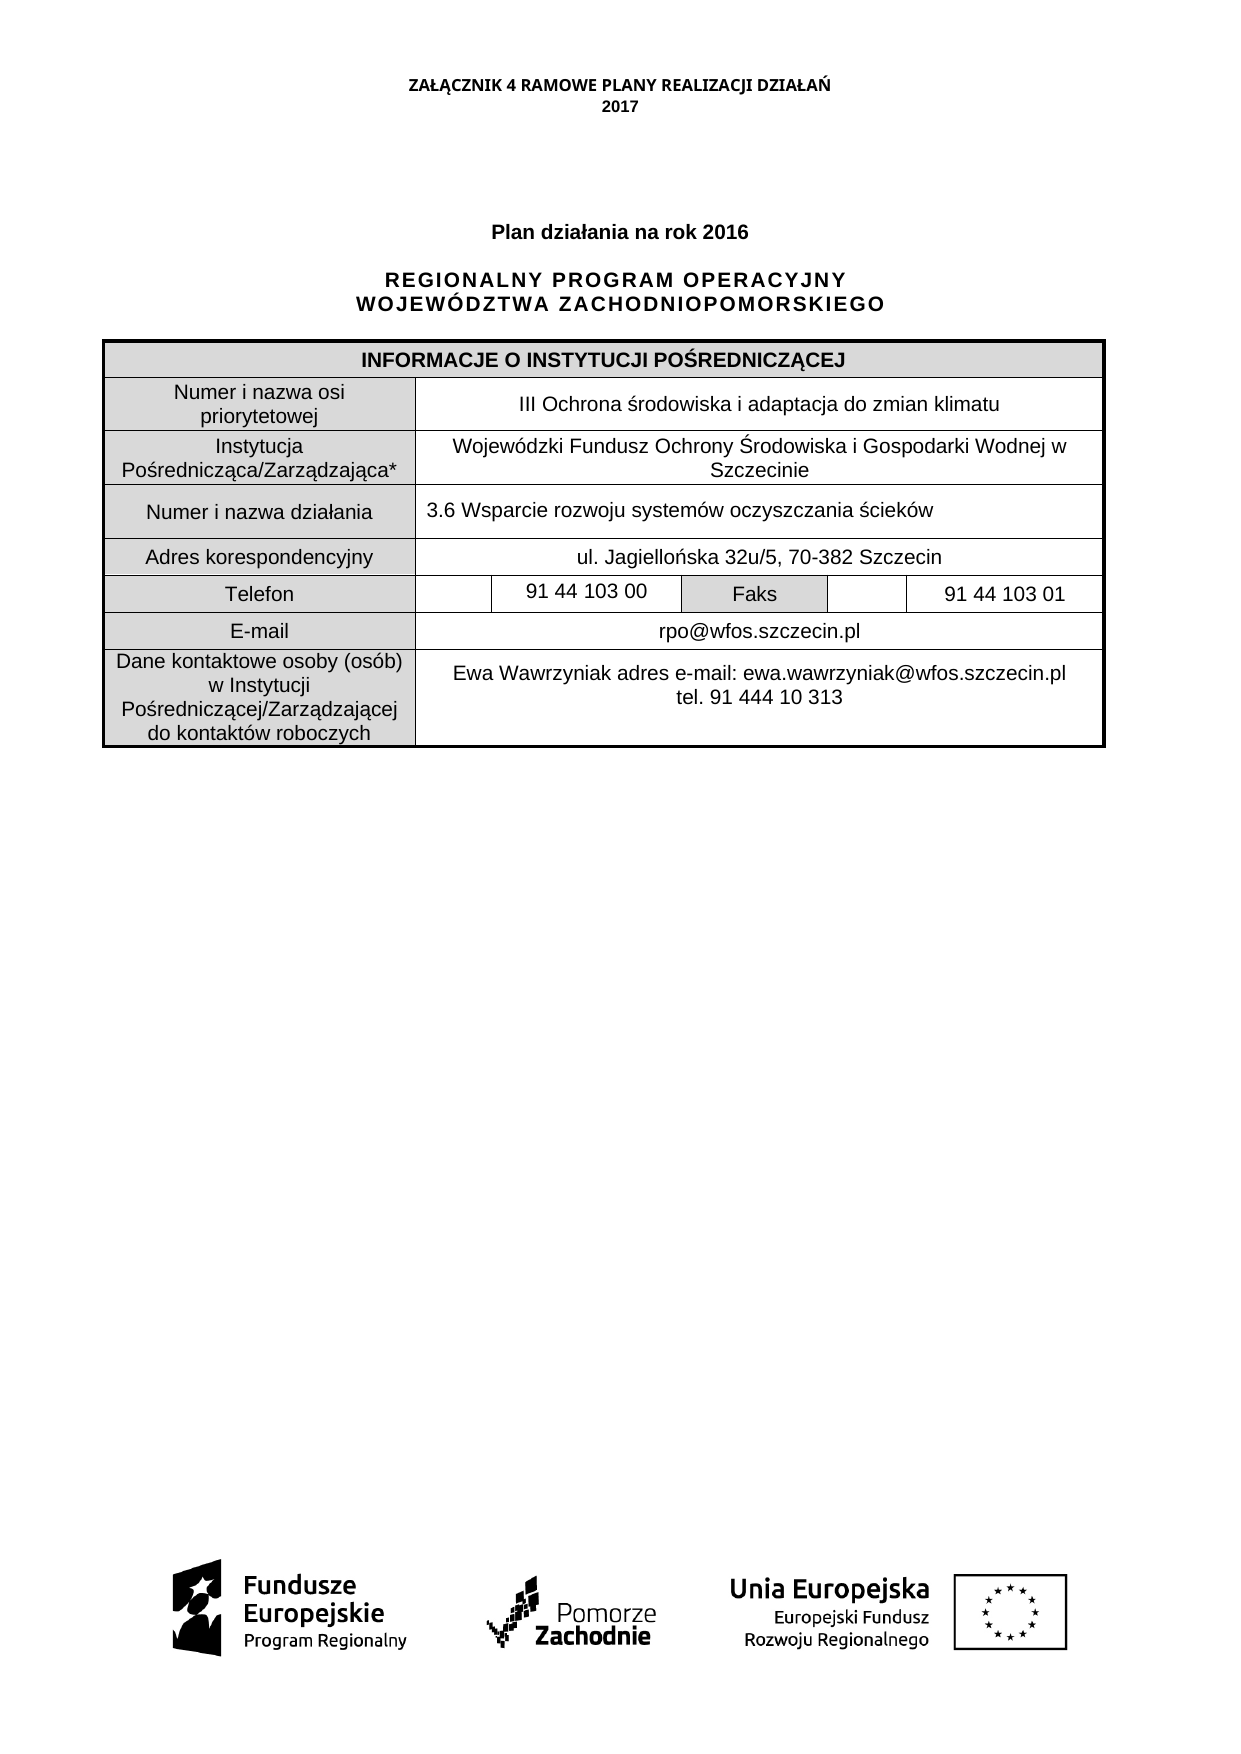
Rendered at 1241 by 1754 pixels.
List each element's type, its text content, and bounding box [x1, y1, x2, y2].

table_cell Wojewódzki Fundusz Ochrony Środowiska i Gospodarki Wodnej w Szczecinie [416, 431, 1102, 484]
table_cell Numer i nazwa działania [105, 485, 415, 538]
table_cell 91 44 103 01 [907, 576, 1102, 612]
table_cell 3.6 Wsparcie rozwoju systemów oczyszczania ścieków [416, 485, 1102, 538]
table_cell Adres korespondencyjny [105, 539, 415, 574]
table_cell Ewa Wawrzyniak adres e-mail: ewa.wawrzyniak@wfos.szczecin.pl tel. 91 444 10 313 [416, 650, 1102, 745]
table_cell Dane kontaktowe osoby (osób) w Instytucji Pośredniczącej/Zarządzającej do kontaktów roboczych [105, 650, 415, 745]
table_cell ul. Jagiellońska 32u/5, 70-382 Szczecin [416, 539, 1102, 574]
table_cell III Ochrona środowiska i adaptacja do zmian klimatu [416, 378, 1102, 430]
table_cell Numer i nazwa osi priorytetowej [105, 378, 415, 430]
table_cell Telefon [105, 576, 415, 612]
table_cell Instytucja Pośrednicząca/Zarządzająca* [105, 431, 415, 484]
table_cell E-mail [105, 613, 415, 649]
table_cell rpo@wfos.szczecin.pl [416, 613, 1102, 649]
table_cell Faks [682, 576, 827, 612]
table_cell [416, 576, 491, 612]
table_header INFORMACJE O INSTYTUCJI POŚREDNICZĄCEJ [105, 343, 1102, 377]
text Plan działania na rok 2016 [148, 219, 1093, 243]
text REGIONALNY PROGRAM OPERACYJNY WOJEWÓDZTWA ZACHODNIOPOMORSKIEGO [148, 267, 1093, 315]
picture [148, 1533, 1092, 1681]
table_cell 91 44 103 00 [492, 576, 681, 612]
table_cell [828, 576, 906, 612]
